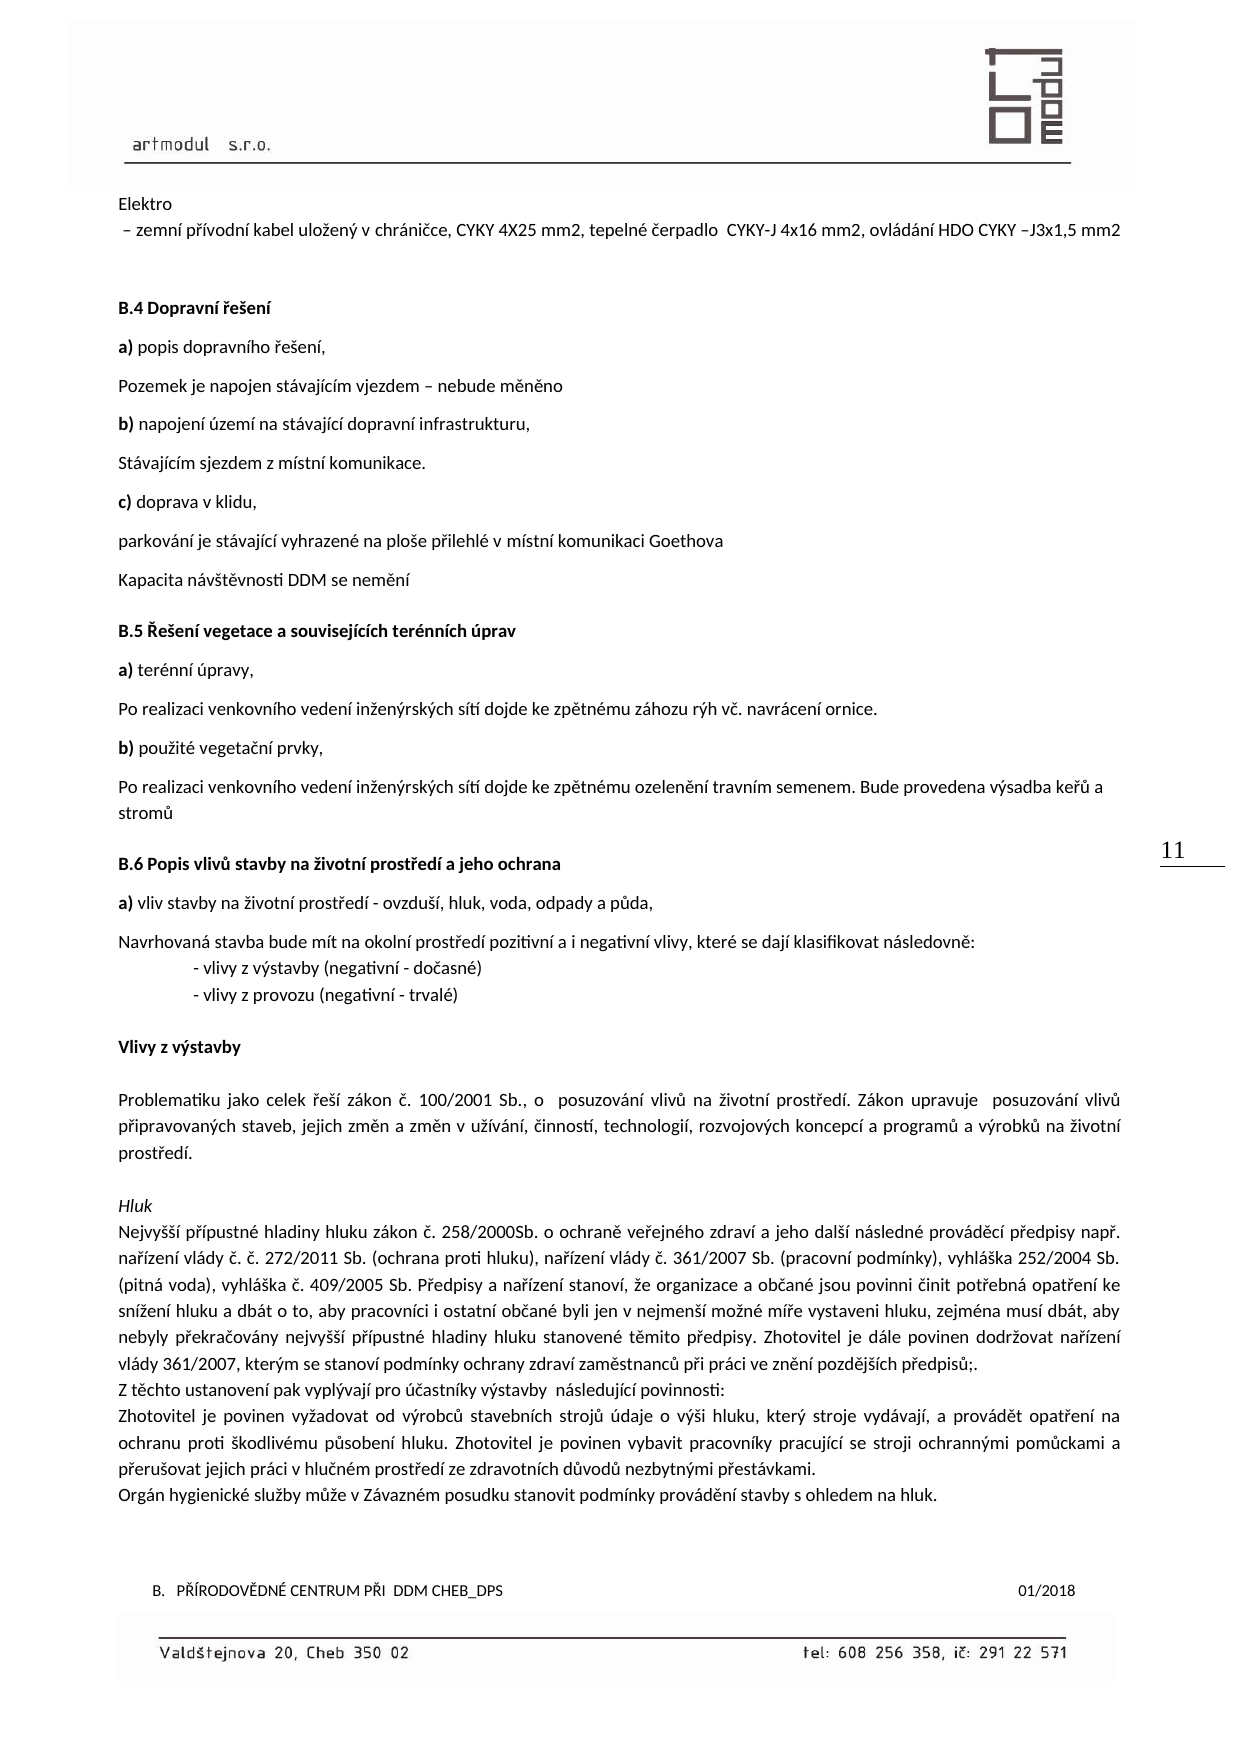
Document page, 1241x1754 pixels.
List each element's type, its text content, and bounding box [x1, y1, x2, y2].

text Navrhovaná stavba bude mít na okolní prostředí pozitivní a i negativní vlivy, které se dají klasifikovat následovně: [118, 930, 1122, 953]
text Z těchto ustanovení pak vyplývají pro účastníky výstavby následující povinnosti: [118, 1378, 1122, 1401]
text Orgán hygienické služby může v Závazném posudku stanovit podmínky provádění stavby s ohledem na hluk. [118, 1484, 1122, 1507]
text Kapacita návštěvnosti DDM se nemění [118, 568, 1122, 591]
text b) použité vegetační prvky, [118, 736, 1122, 759]
text b) napojení území na stávající dopravní infrastrukturu, [118, 413, 1122, 436]
text Po realizaci venkovního vedení inženýrských sítí dojde ke zpětnému ozelenění travním semenem. Bude provedena výsadba keřů a stromů [118, 775, 1122, 824]
text Stávajícím sjezdem z místní komunikace. [118, 451, 1122, 474]
text Nejvyšší přípustné hladiny hluku zákon č. 258/2000Sb. o ochraně veřejného zdraví a jeho další následné prováděcí předpisy např. nařízení vlády č. č. 272/2011 Sb. (ochrana proti hluku), nařízení vlády č. 361/2007 Sb. (pracovní podmínky), vyhláška 252/2004 Sb. (pitná voda), vyhláška č. 409/2005 Sb. Předpisy a nařízení stanoví, že organizace a občané jsou povinni činit potřebná opatření ke snížení hluku a dbát o to, aby pracovníci i ostatní občané byli jen v nejmenší možné míře vystaveni hluku, zejména musí dbát, aby nebyly překračovány nejvyšší přípustné hladiny hluku stanovené těmito předpisy. Zhotovitel je dále povinen dodržovat nařízení vlády 361/2007, kterým se stanoví podmínky ochrany zdraví zaměstnanců při práci ve znění pozdějších předpisů;. [118, 1220, 1122, 1375]
text - vlivy z výstavby (negativní - dočasné) [118, 957, 1122, 979]
subtitle B.5 Řešení vegetace a souvisejících terénních úprav [118, 619, 1122, 642]
text Vlivy z výstavby [118, 1036, 1122, 1058]
text – zemní přívodní kabel uložený v chráničce, CYKY 4X25 mm2, tepelné čerpadlo CYKY-J 4x16 mm2, ovládání HDO CYKY –J3x1,5 mm2 [118, 218, 1122, 241]
subtitle B.4 Dopravní řešení [118, 296, 1122, 319]
text - vlivy z provozu (negativní - trvalé) [118, 983, 1122, 1006]
text Problematiku jako celek řeší zákon č. 100/2001 Sb., o posuzování vlivů na životní prostředí. Zákon upravuje posuzování vlivů připravovaných staveb, jejich změn a změn v užívání, činností, technologií, rozvojových koncepcí a programů a výrobků na životní prostředí. [118, 1088, 1122, 1164]
text Pozemek je napojen stávajícím vjezdem – nebude měněno [118, 374, 1122, 397]
text Po realizaci venkovního vedení inženýrských sítí dojde ke zpětnému záhozu rýh vč. navrácení ornice. [118, 697, 1122, 720]
text Elektro [118, 192, 1122, 215]
text a) popis dopravního řešení, [118, 335, 1122, 358]
text c) doprava v klidu, [118, 490, 1122, 513]
picture [118, 1613, 1114, 1682]
text a) vliv stavby na životní prostředí - ovzduší, hluk, voda, odpady a půda, [118, 891, 1122, 914]
text a) terénní úpravy, [118, 658, 1122, 681]
subtitle B.6 Popis vlivů stavby na životní prostředí a jeho ochrana [118, 852, 1122, 875]
picture [66, 21, 1138, 190]
text parkování je stávající vyhrazené na ploše přilehlé v místní komunikaci Goethova [118, 529, 1122, 552]
text Zhotovitel je povinen vyžadovat od výrobců stavebních strojů údaje o výši hluku, který stroje vydávají, a provádět opatření na ochranu proti škodlivému působení hluku. Zhotovitel je povinen vybavit pracovníky pracující se stroji ochrannými pomůckami a přerušovat jejich práci v hlučném prostředí ze zdravotních důvodů nezbytnými přestávkami. [118, 1404, 1122, 1480]
text Hluk [118, 1194, 1122, 1217]
